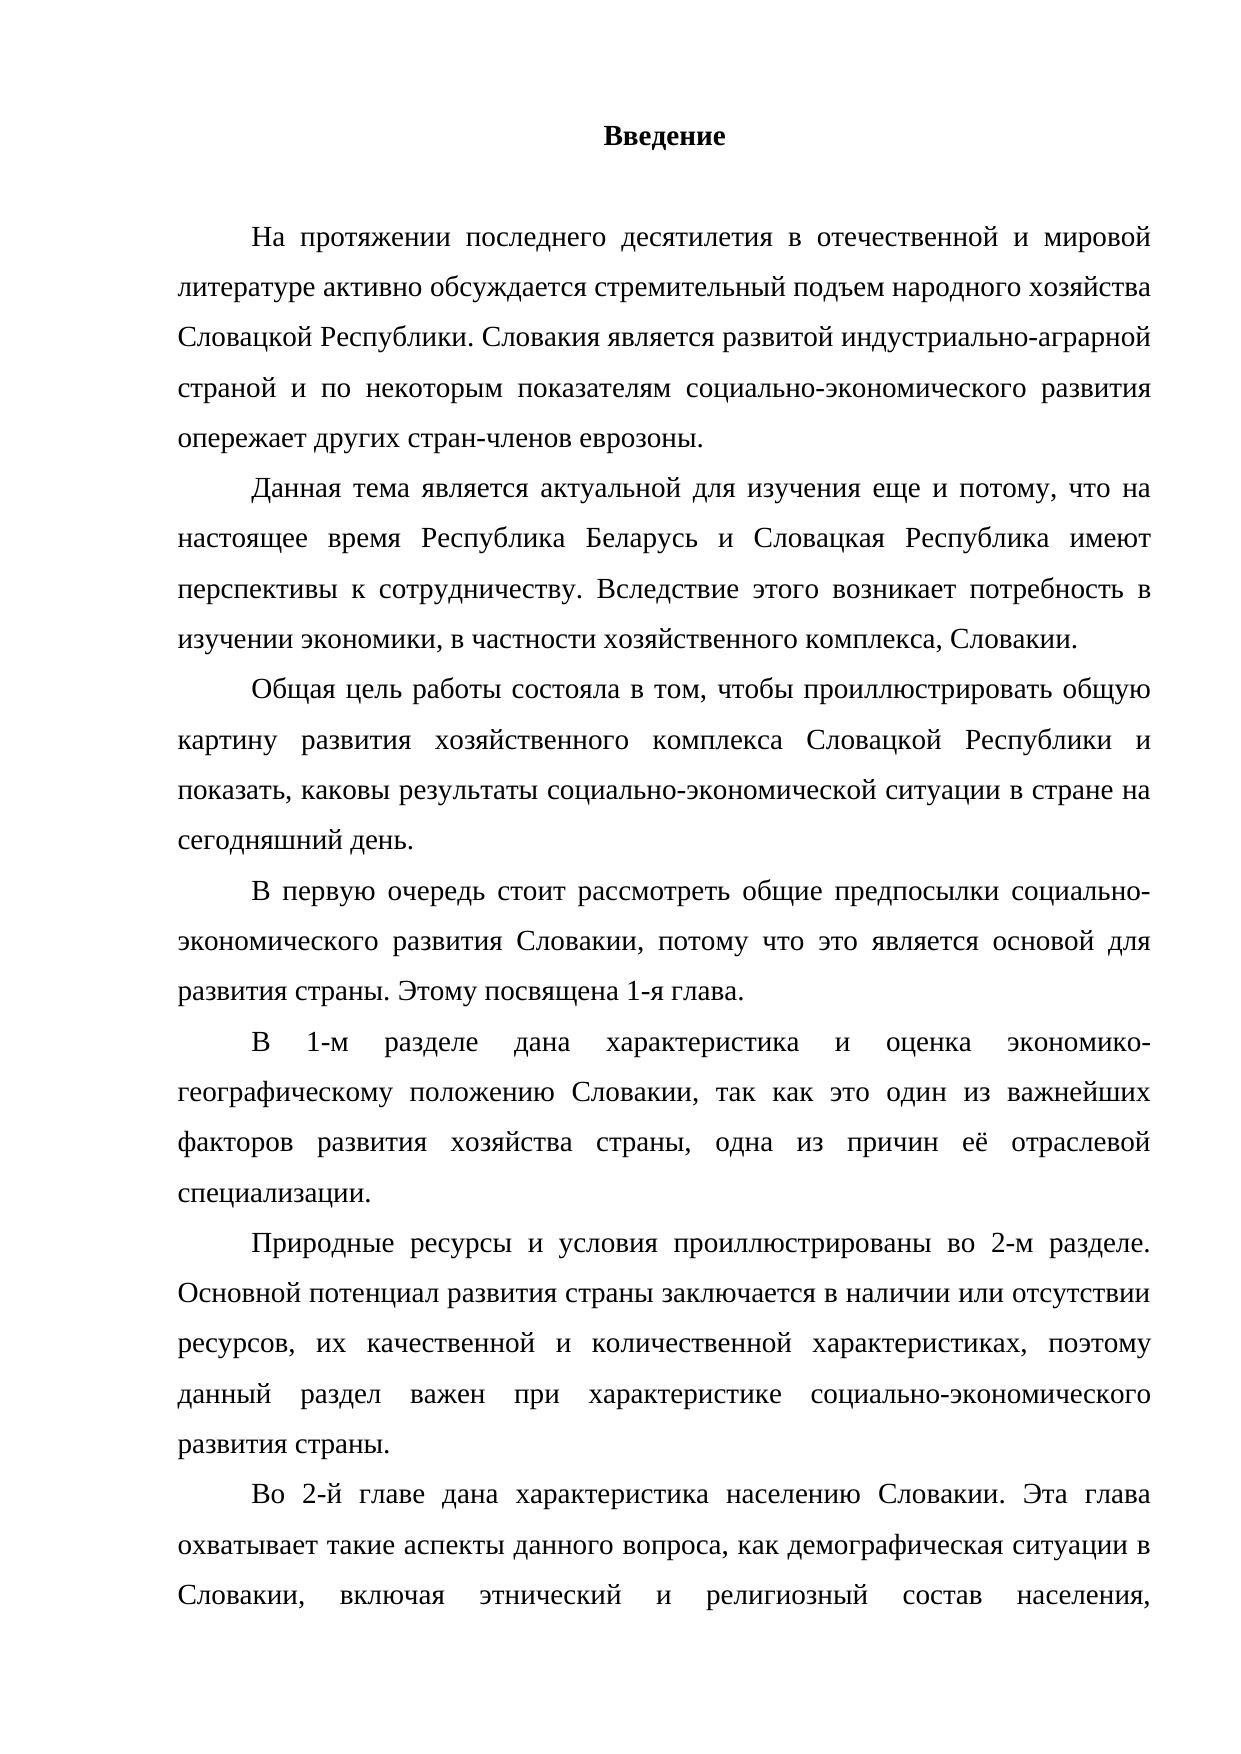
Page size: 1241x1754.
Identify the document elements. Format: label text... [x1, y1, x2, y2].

text В первую очередь стоит рассмотреть общие предпосылки социально-экономического развития Словакии, потому что это является основой для развития страны. Этому посвящена 1-я глава. [177, 873, 1152, 1007]
text Данная тема является актуальной для изучения еще и потому, что на настоящее время Республика Беларусь и Словацкая Республика имеют перспективы к сотрудничеству. Вследствие этого возникает потребность в изучении экономики, в частности хозяйственного комплекса, Словакии. [177, 470, 1152, 655]
text Природные ресурсы и условия проиллюстрированы во 2-м разделе. Основной потенциал развития страны заключается в наличии или отсутствии ресурсов, их качественной и количественной характеристиках, поэтому данный раздел важен при характеристике социально-экономического развития страны. [177, 1225, 1152, 1460]
text В 1-м разделе дана характеристика и оценка экономико-географическому положению Словакии, так как это один из важнейших факторов развития хозяйства страны, одна из причин её отраслевой специализации. [177, 1024, 1152, 1208]
text Введение [177, 118, 1152, 152]
text На протяжении последнего десятилетия в отечественной и мировой литературе активно обсуждается стремительный подъем народного хозяйства Словацкой Республики. Словакия является развитой индустриально-аграрной страной и по некоторым показателям социально-экономического развития опережает других стран-членов еврозоны. [177, 219, 1152, 453]
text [177, 1477, 1152, 1611]
text Общая цель работы состояла в том, чтобы проиллюстрировать общую картину развития хозяйственного комплекса Словацкой Республики и показать, каковы результаты социально-экономической ситуации в стране на сегодняшний день. [177, 672, 1152, 856]
